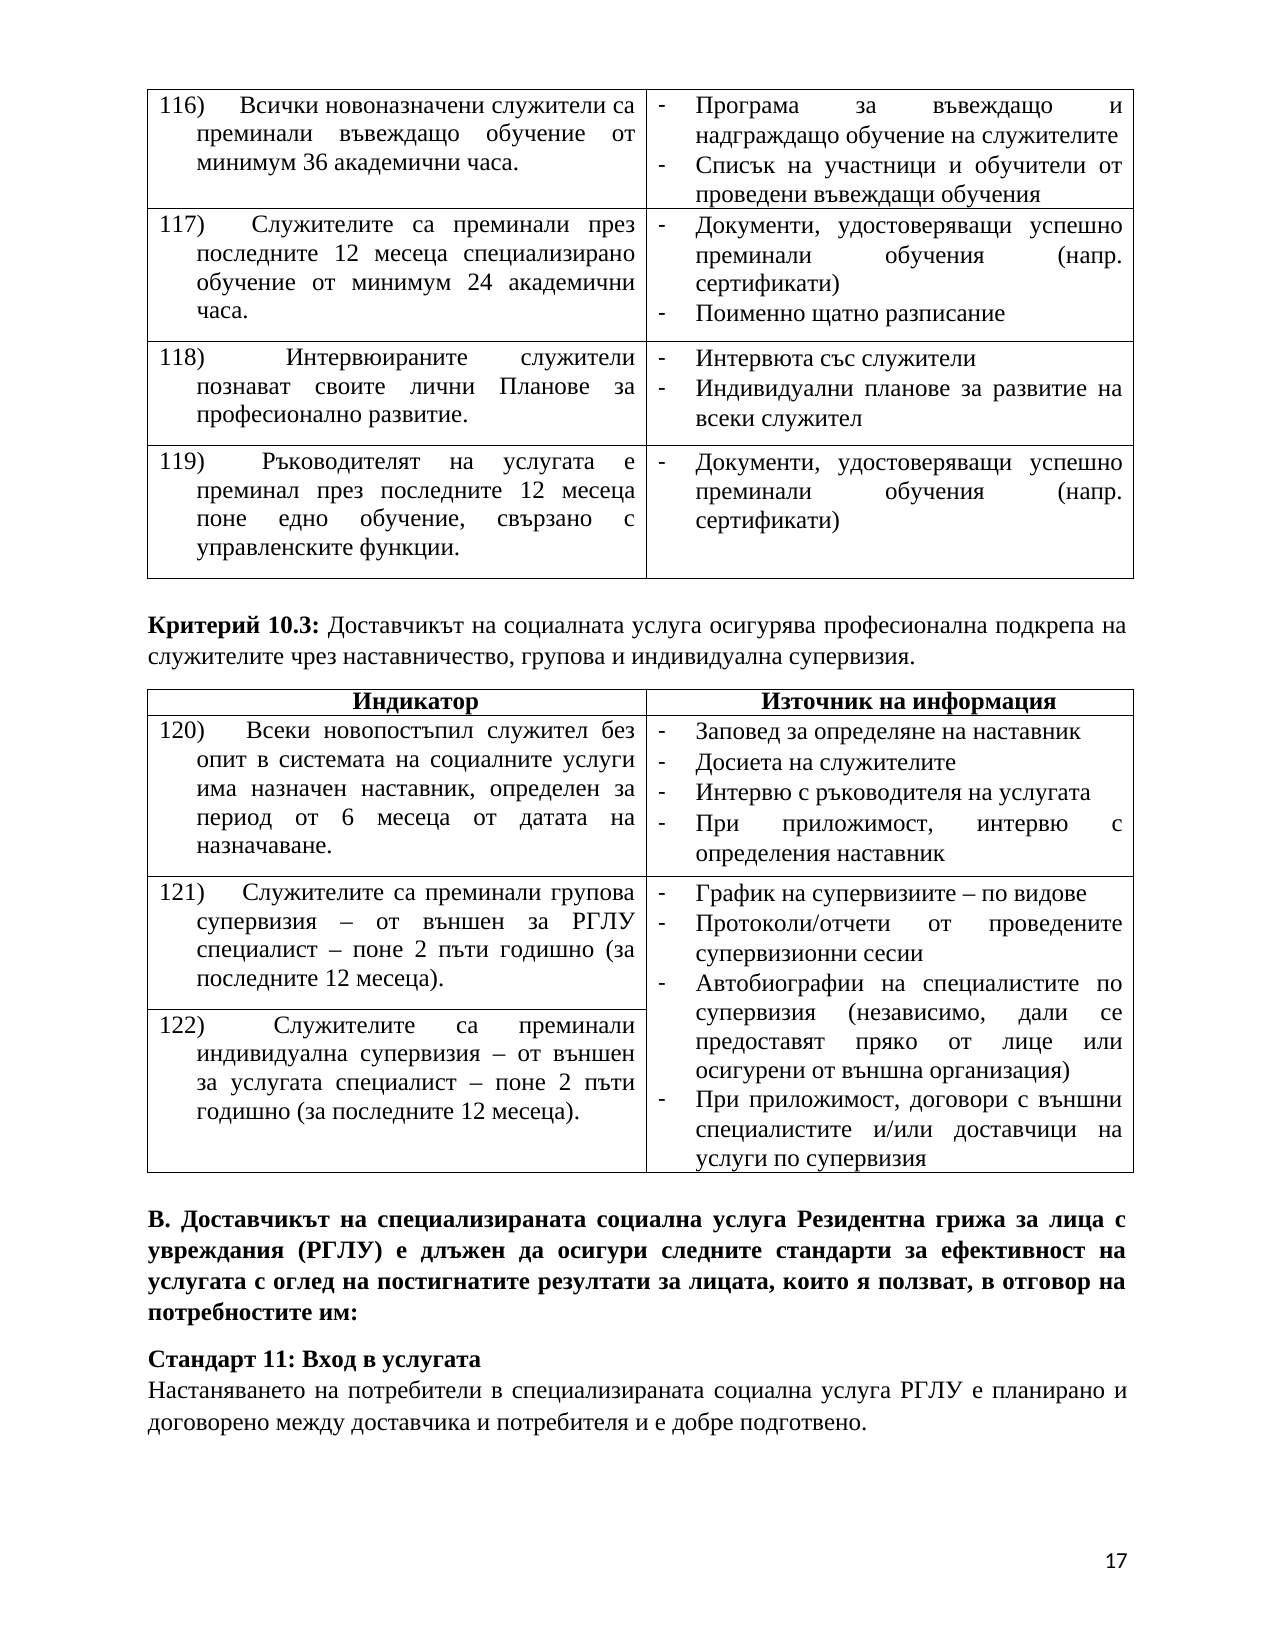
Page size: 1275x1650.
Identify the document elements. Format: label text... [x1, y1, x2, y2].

table_cell График на супервизиите – по видове Протоколи/отчети от проведените супервизионни сесии Автобиографии на специалистите по супервизия (независимо, дали се предоставят пряко от лице или осигурени от външна организация) При приложимост, договори с външни специалистите и/или доставчици на услуги по супервизия [647, 877, 1133, 1172]
text Критерий 10.3: Доставчикът на социалната услуга осигурява професионална подкрепа на служителите чрез наставничество, групова и индивидуална супервизия. [148, 610, 1127, 669]
table_cell Интервюираните служители познават своите лични Планове за професионално развитие. [148, 342, 646, 445]
text Настаняването на потребители в специализираната социална услуга РГЛУ е планирано и договорено между доставчика и потребителя и e добре подготвено. [148, 1376, 1127, 1435]
table_cell Интервюта със служители Индивидуални планове за развитие на всеки служител [647, 342, 1133, 445]
table_cell Всички новоназначени служители са преминали въвеждащо обучение от минимум 36 академични часа. [148, 90, 646, 208]
text В. Доставчикът на специализираната социална услуга Резидентна грижа за лица с увреждания (РГЛУ) е длъжен да осигури следните стандарти за ефективност на услугата с оглед на постигнатите резултати за лицата, които я ползват, в отговор на потребностите им: [148, 1204, 1127, 1326]
table_cell Служителите са преминали индивидуална супервизия – от външен за услугата специалист – поне 2 пъти годишно (за последните 12 месеца). [148, 1010, 646, 1172]
table_header Индикатор [148, 690, 646, 714]
table_cell Служителите са преминали през последните 12 месеца специализирано обучение от минимум 24 академични часа. [148, 209, 646, 341]
table_cell Документи, удостоверяващи успешно преминали обучения (напр. сертификати) Поименно щатно разписание [647, 209, 1133, 341]
table_cell Заповед за определяне на наставник Досиета на служителите Интервю с ръководителя на услугата При приложимост, интервю с определения наставник [647, 716, 1133, 876]
table_cell Програма за въвеждащо и надграждащо обучение на служителите Списък на участници и обучители от проведени въвеждащи обучения [647, 90, 1133, 208]
table_cell Служителите са преминали групова супервизия – от външен за РГЛУ специалист – поне 2 пъти годишно (за последните 12 месеца). [148, 877, 646, 1009]
table_header Източник на информация [647, 690, 1133, 714]
table_cell Всеки новопостъпил служител без опит в системата на социалните услуги има назначен наставник, определен за период от 6 месеца от датата на назначаване. [148, 716, 646, 876]
table_cell Ръководителят на услугата е преминал през последните 12 месеца поне едно обучение, свързано с управленските функции. [148, 446, 646, 578]
text Стандарт 11: Вход в услугата [148, 1344, 1127, 1373]
table_cell Документи, удостоверяващи успешно преминали обучения (напр. сертификати) [647, 446, 1133, 578]
